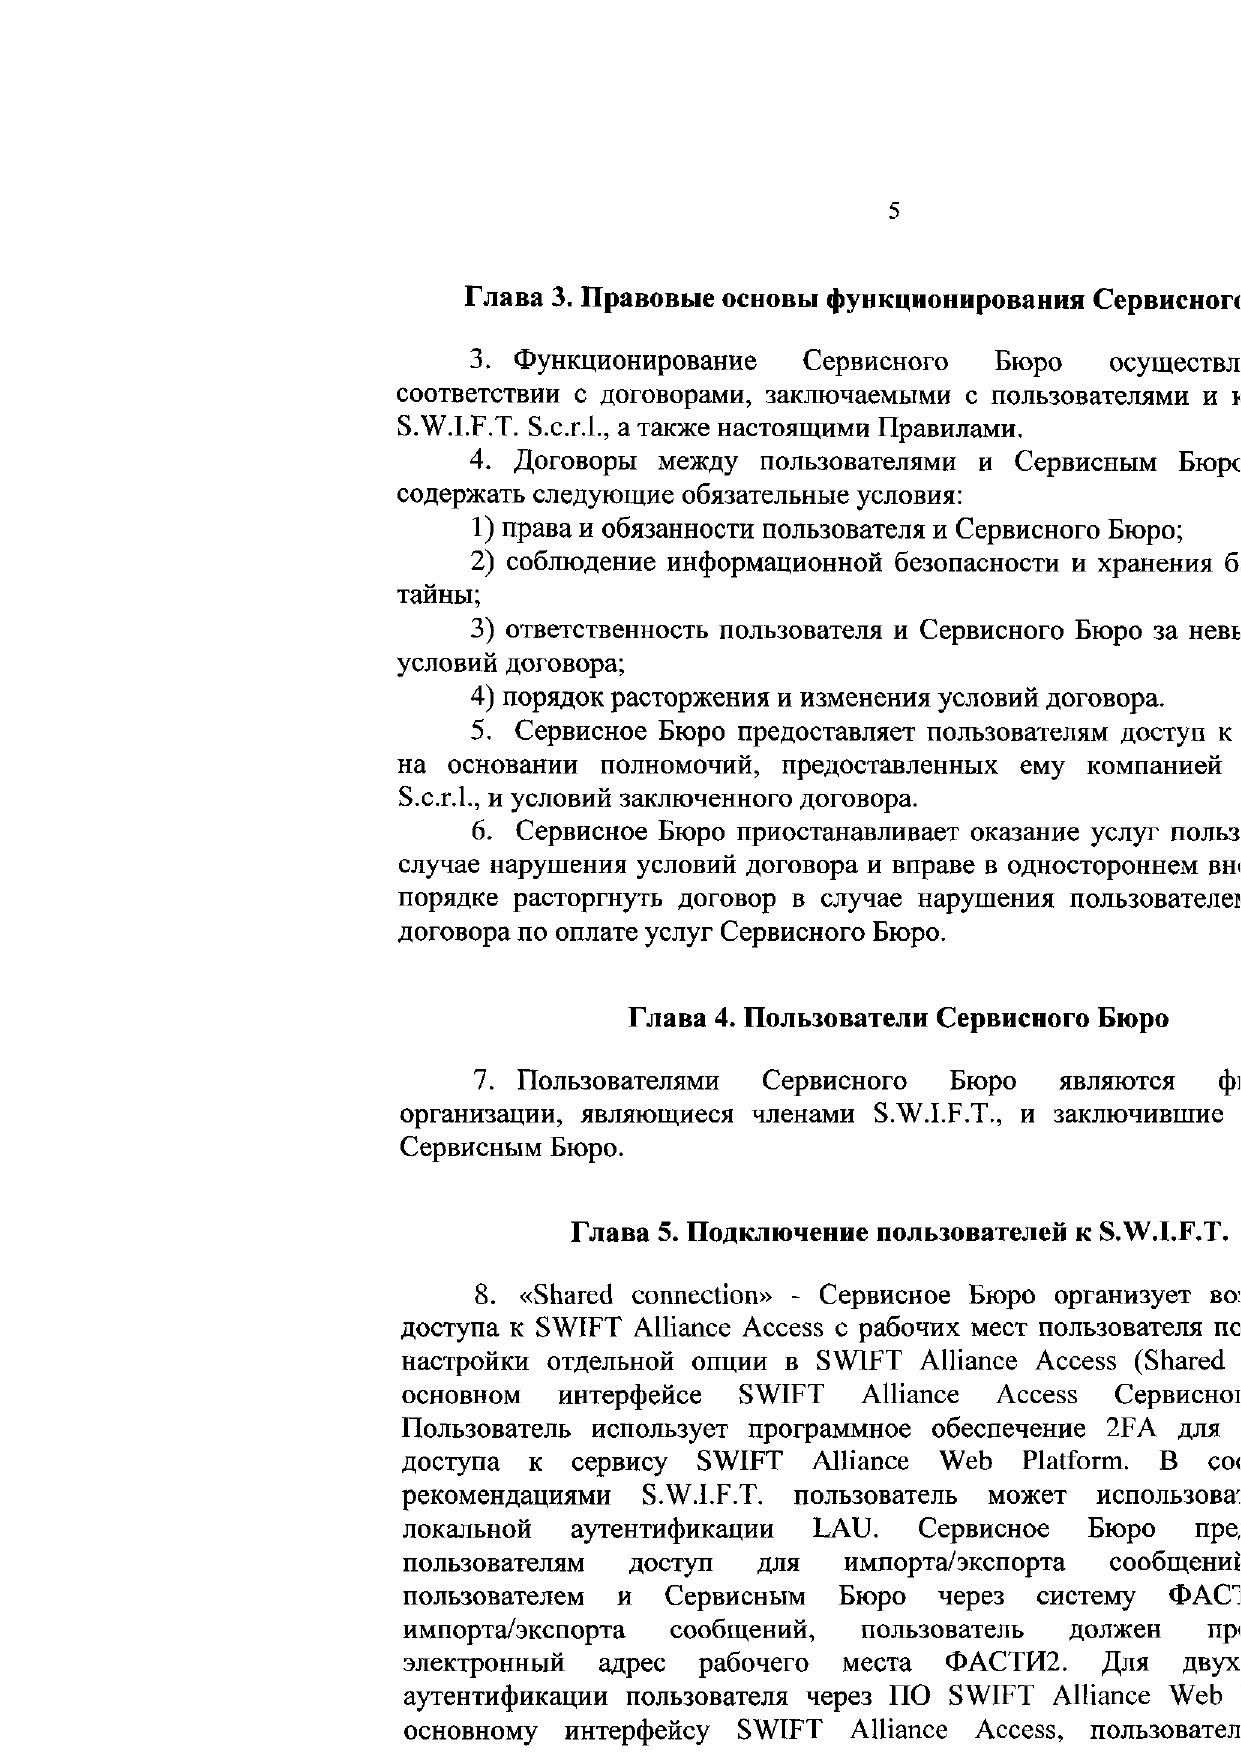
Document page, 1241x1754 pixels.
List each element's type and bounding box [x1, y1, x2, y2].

picture [319, 180, 1241, 1754]
